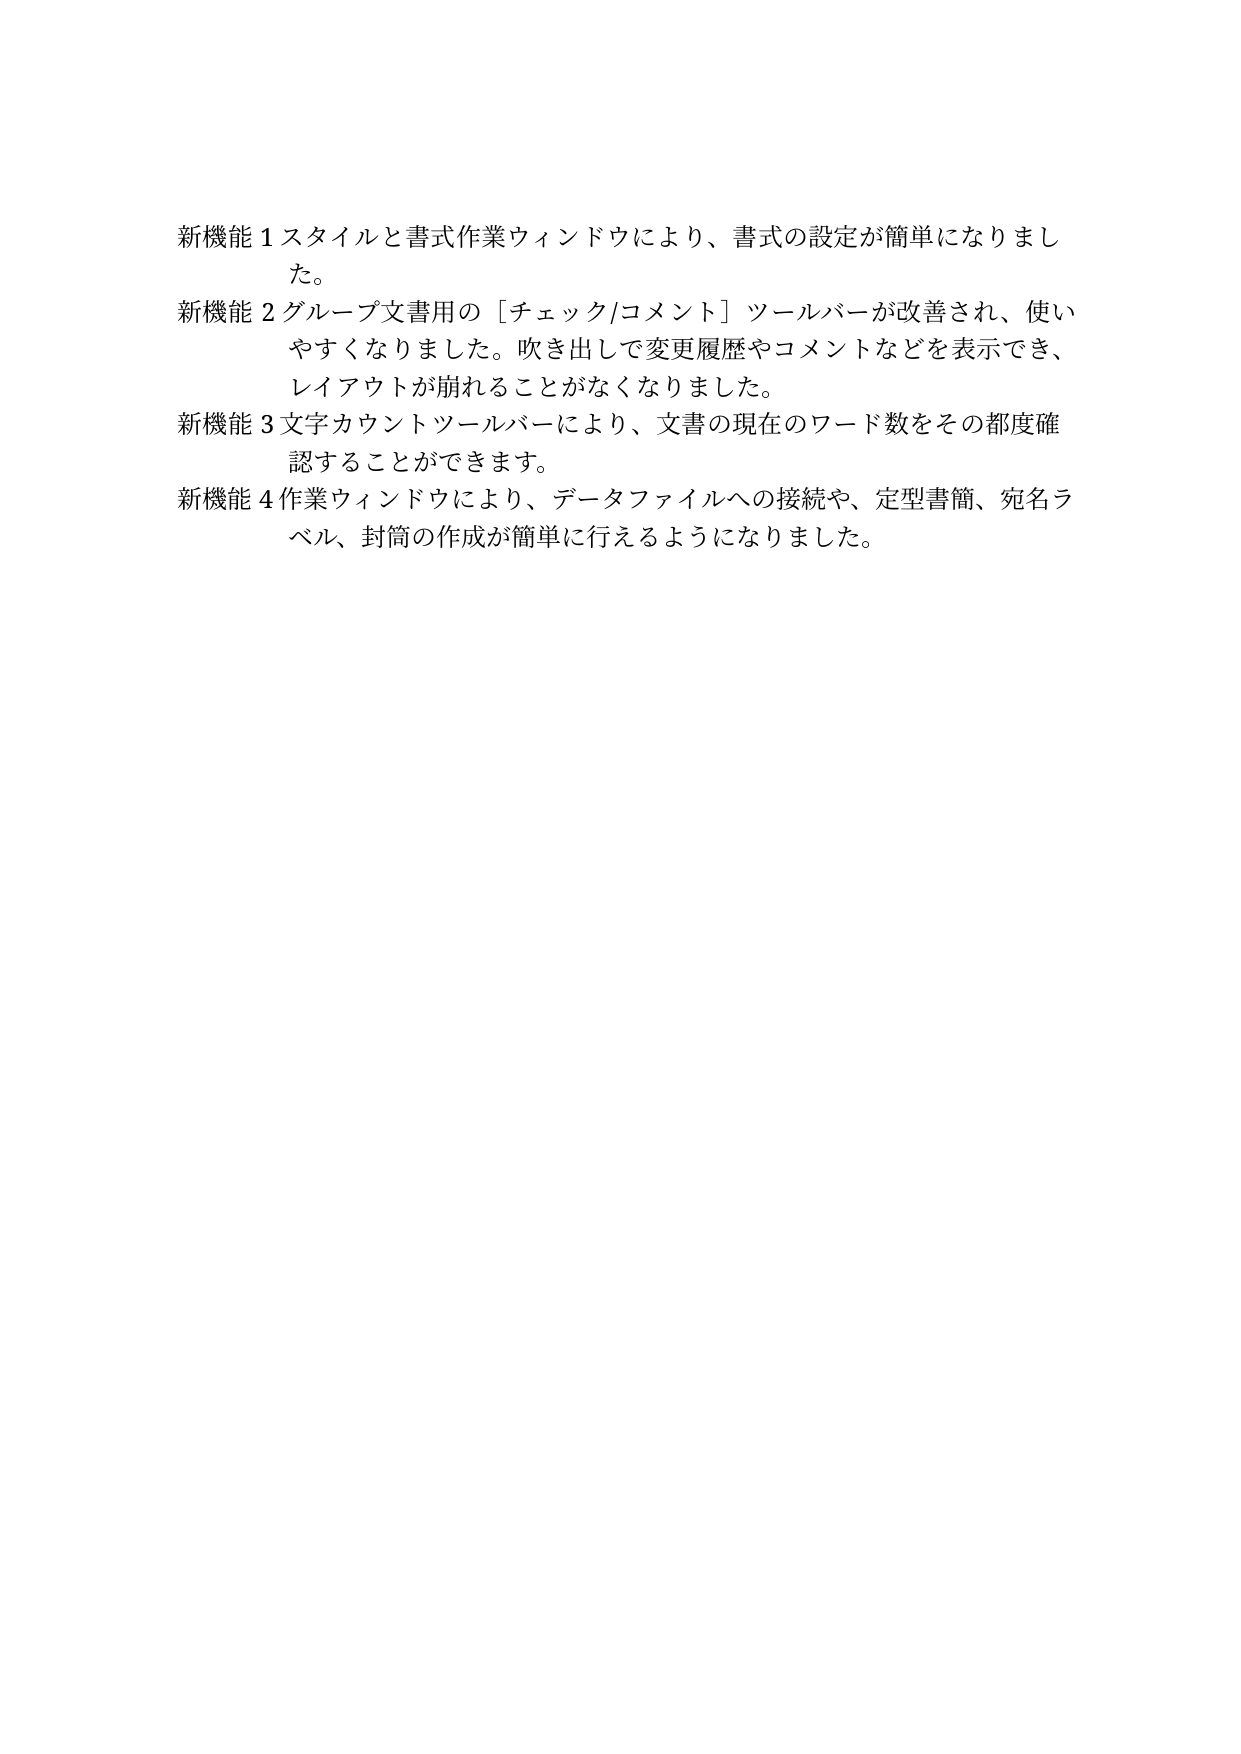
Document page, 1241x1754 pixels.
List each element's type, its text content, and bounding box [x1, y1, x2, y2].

text 新機能 2グループ文書用の［チェック/コメント］ツールバーが改善され、使いやすくなりました。吹き出しで変更履歴やコメントなどを表示でき、レイアウトが崩れることがなくなりました。 [177, 292, 1078, 404]
text 新機能 1スタイルと書式作業ウィンドウにより、書式の設定が簡単になりました。 [177, 217, 1063, 292]
text 新機能 4作業ウィンドウにより、データファイルへの接続や、定型書簡、宛名ラベル、封筒の作成が簡単に行えるようになりました。 [177, 479, 1078, 554]
text 新機能 3文字カウントツールバーにより、文書の現在のワード数をその都度確認することができます。 [177, 404, 1063, 479]
